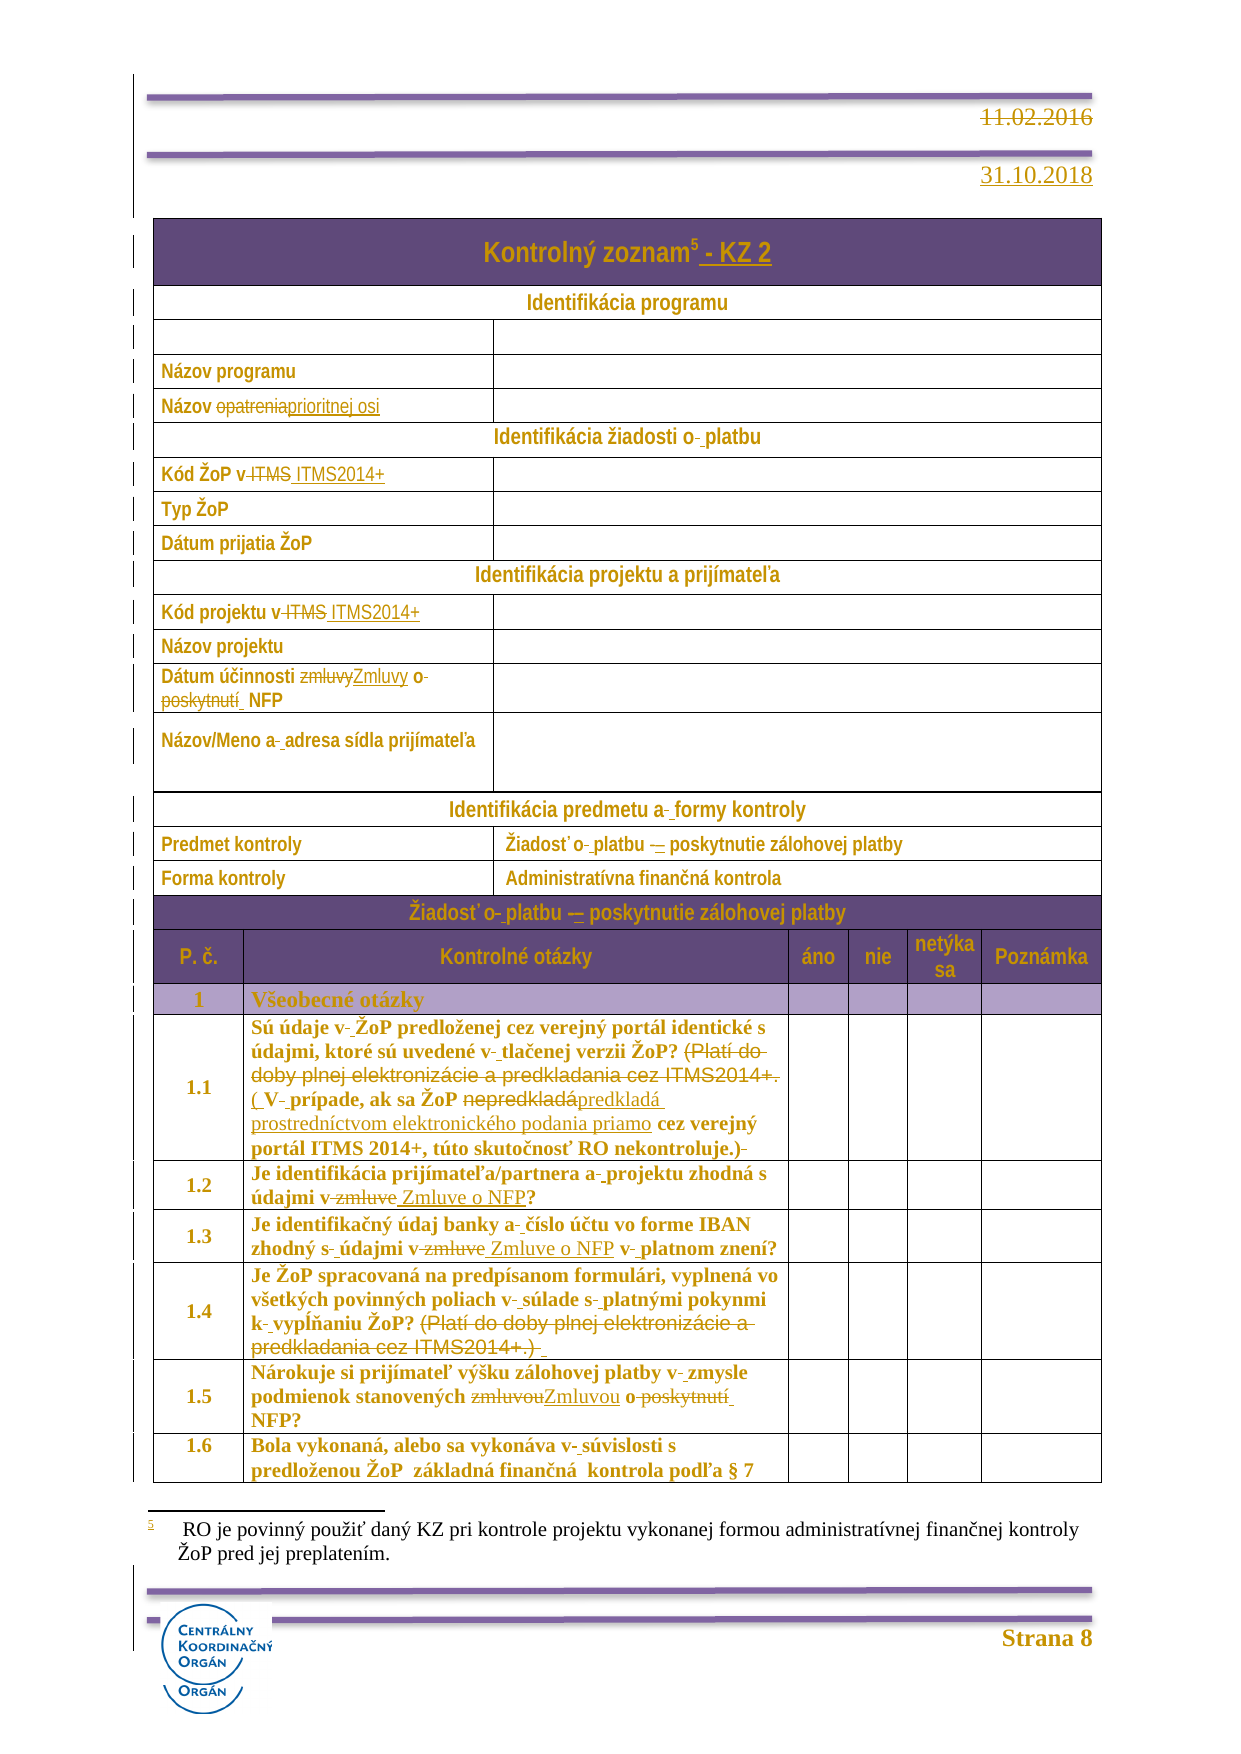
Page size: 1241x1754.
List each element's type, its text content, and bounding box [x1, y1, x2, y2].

table_cell [908, 1360, 981, 1432]
table_cell Kód ŽoP v [154, 458, 493, 491]
table_cell Kód projektu v [154, 595, 493, 628]
table_cell Dátum prijatia ŽoP [154, 526, 493, 560]
table_cell 1.6 [154, 1434, 243, 1482]
table_cell Žiadosť oplatbu poskytnutie zálohovej platby [494, 827, 1101, 860]
table_cell Je identifikácia prijímateľa/partnera aprojektu zhodná súdajmi v? [244, 1161, 788, 1209]
table_header Kontrolný zoznam [154, 219, 1101, 285]
table_cell Identifikácia žiadosti oplatbu [154, 423, 1101, 457]
table_cell [494, 320, 1101, 353]
table_cell Názov [154, 389, 493, 422]
table_cell Žiadosť oplatbu poskytnutie zálohovej platby [154, 896, 1101, 929]
table_cell Predmet kontroly [154, 827, 493, 860]
table_cell [849, 1015, 907, 1159]
table_cell Identifikácia programu [154, 286, 1101, 319]
table_cell [982, 1360, 1101, 1432]
table_cell 1.4 [154, 1263, 243, 1359]
table_cell [849, 1210, 907, 1262]
table_cell Je identifikačný údaj banky ačíslo účtu vo forme IBAN zhodný súdajmi v vplatnom znení? [244, 1210, 788, 1262]
table_cell [494, 526, 1101, 560]
table_cell Typ ŽoP [154, 492, 493, 525]
table_cell [982, 1161, 1101, 1209]
table_cell [908, 1210, 981, 1262]
table_cell netýka sa [908, 930, 981, 983]
table_cell Identifikácia predmetu aformy kontroly [154, 793, 1101, 826]
table_cell [982, 1434, 1101, 1482]
table_cell [849, 1263, 907, 1359]
table_cell 1 [154, 984, 243, 1014]
table_cell [982, 1015, 1101, 1159]
table_cell [908, 1015, 981, 1159]
table_cell [789, 1360, 848, 1432]
table_cell Kontrolné otázky [244, 930, 788, 983]
table_cell [154, 320, 493, 353]
table_cell [908, 1263, 981, 1359]
table_cell [789, 1015, 848, 1159]
table_cell [494, 492, 1101, 525]
table_cell [849, 984, 907, 1014]
table_cell P. č. [154, 930, 243, 983]
table_cell Identifikácia projektu a prijímateľa [154, 561, 1101, 594]
table_cell [849, 1161, 907, 1209]
table_cell Je ŽoP spracovaná na predpísanom formulári, vyplnená vo všetkých povinných poliach vsúlade splatnými pokynmi kvypĺňaniu ŽoP? [244, 1263, 788, 1359]
table_cell Všeobecné otázky [244, 984, 788, 1014]
table_cell [789, 984, 848, 1014]
table_cell [982, 1263, 1101, 1359]
table_cell [982, 1210, 1101, 1262]
table_cell Názov programu [154, 355, 493, 388]
table_cell [494, 458, 1101, 491]
table_cell 1.3 [154, 1210, 243, 1262]
table_cell 1.2 [154, 1161, 243, 1209]
table_cell Názov projektu [154, 630, 493, 663]
picture [159, 1602, 272, 1713]
table_cell Nárokuje si prijímateľ výšku zálohovej platby vzmysle podmienok stanovených o NFP? [244, 1360, 788, 1432]
table_cell [789, 1210, 848, 1262]
table_cell áno [789, 930, 848, 983]
table_cell [908, 984, 981, 1014]
table_cell [789, 1263, 848, 1359]
table_cell [982, 984, 1101, 1014]
table_cell Forma kontroly [154, 861, 493, 894]
table_cell Poznámka [982, 930, 1101, 983]
table_cell [494, 630, 1101, 663]
table_cell [849, 1434, 907, 1482]
table_cell [494, 595, 1101, 628]
table_cell [849, 1360, 907, 1432]
table_cell [908, 1161, 981, 1209]
table_cell [494, 355, 1101, 388]
table_cell [908, 1434, 981, 1482]
table_cell Administratívna finančná kontrola [494, 861, 1101, 894]
table_cell [494, 389, 1101, 422]
table_cell [789, 1434, 848, 1482]
table_cell Názov/Meno aadresa sídla prijímateľa [154, 713, 493, 791]
table_cell nie [849, 930, 907, 983]
table_cell Sú údaje vŽoP predloženej cez verejný portál identické súdajmi, ktoré sú uvedené vtlačenej verzii ŽoP? Vprípade, ak sa ŽoP cez verejný portál ITMS 2014+, túto skutočnosť RO nekontroluje.) [244, 1015, 788, 1159]
table_cell [789, 1161, 848, 1209]
table_cell 1.1 [154, 1015, 243, 1159]
table_cell [494, 664, 1101, 712]
table_cell Dátum účinnosti o NFP [154, 664, 493, 712]
table_cell [494, 713, 1101, 791]
table_cell 1.5 [154, 1360, 243, 1432]
